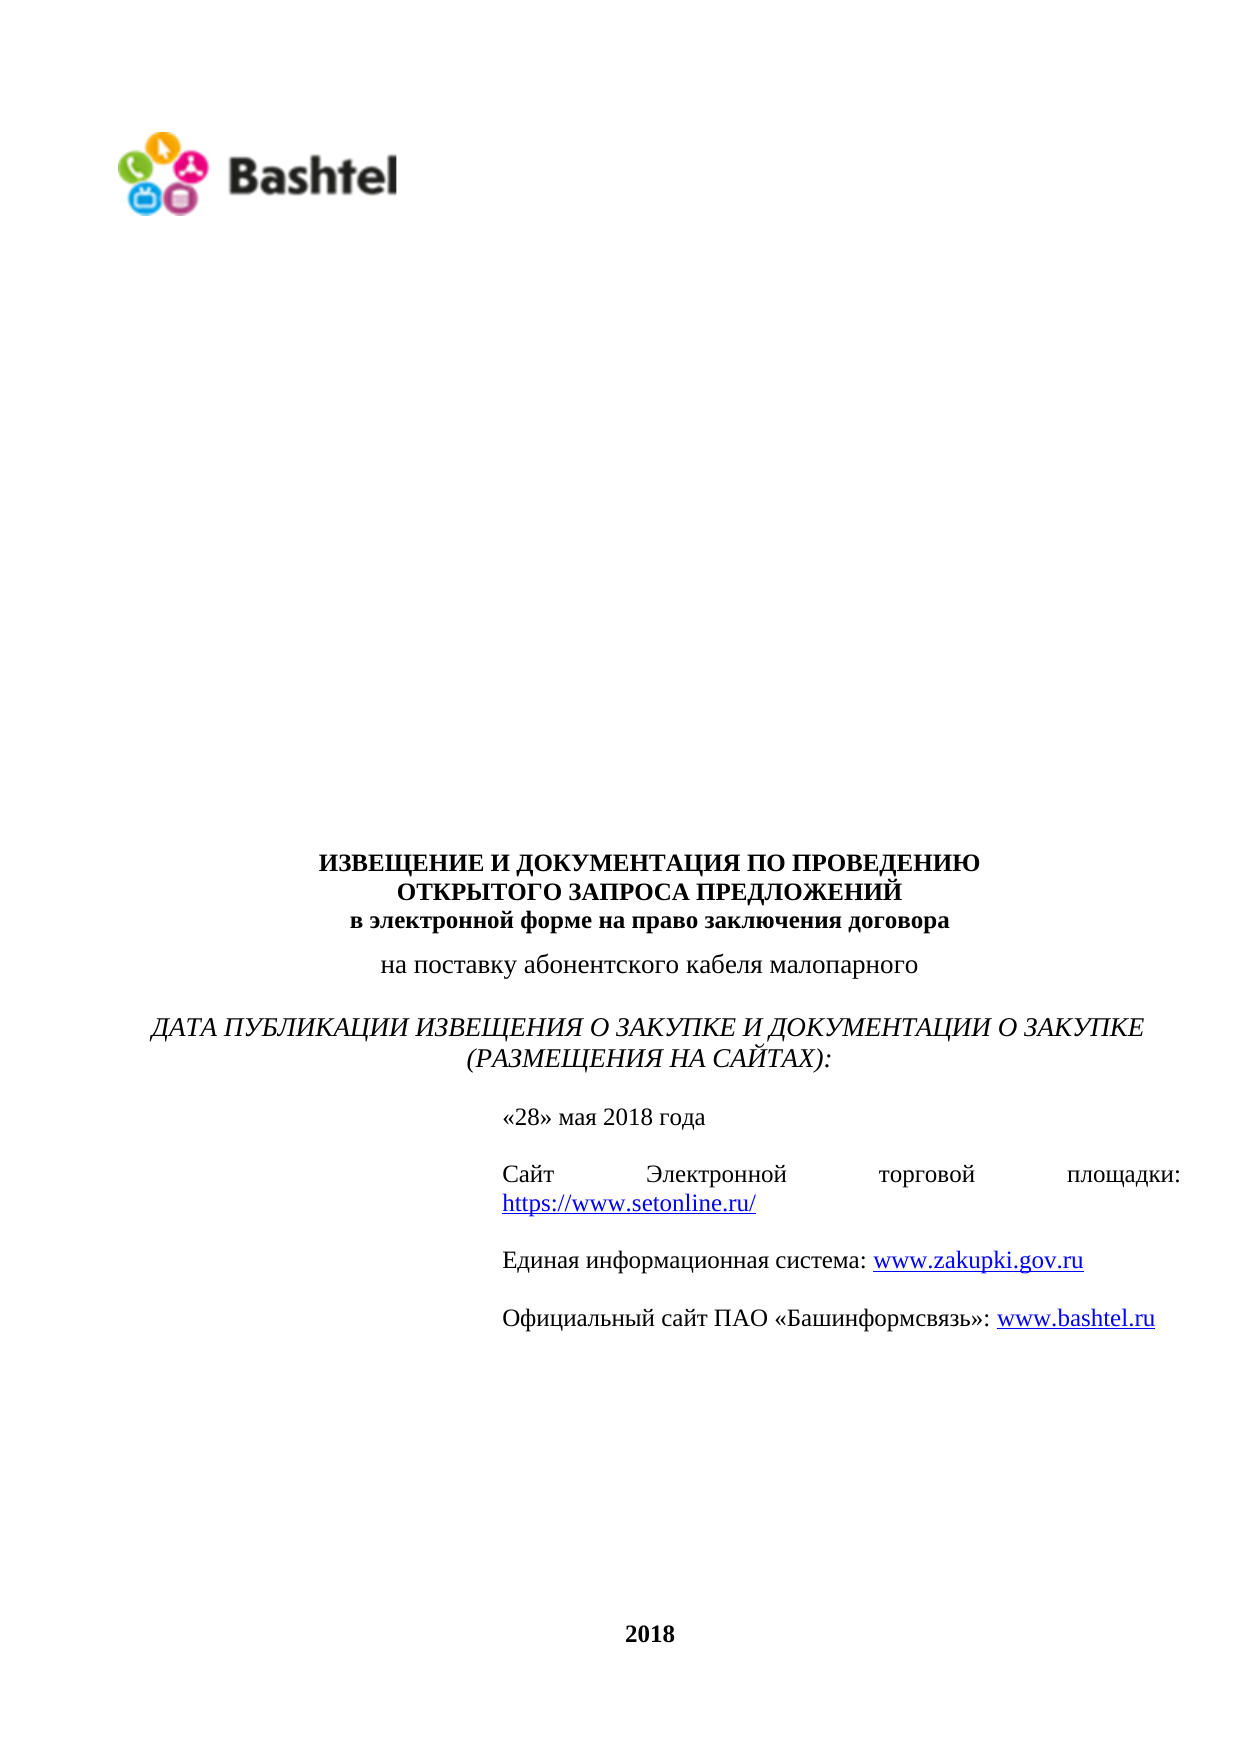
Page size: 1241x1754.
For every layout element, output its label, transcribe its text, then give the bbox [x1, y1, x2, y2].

text Официальный сайт ПАО «Башинформсвязь»: www.bashtel.ru [502, 1303, 1181, 1332]
text на поставку абонентского кабеля малопарного [118, 948, 1181, 979]
text ИЗВЕЩЕНИЕ И ДОКУМЕНТАЦИЯ ПО ПРОВЕДЕНИЮ [118, 848, 1181, 877]
text «28» мая 2018 года [502, 1102, 1181, 1131]
text ОТКРЫТОГО ЗАПРОСА ПРЕДЛОЖЕНИЙ [118, 877, 1181, 905]
text Единая информационная система: www.zakupki.gov.ru [502, 1246, 1181, 1274]
picture [118, 132, 397, 216]
text Сайт Электронной торговой площадки: https://www.setonline.ru/ [502, 1159, 1181, 1217]
text ДАТА ПУБЛИКАЦИИ ИЗВЕЩЕНИЯ О ЗАКУПКЕ И ДОКУМЕНТАЦИИ О ЗАКУПКЕ (РАЗМЕЩЕНИЯ НА САЙТАХ): [118, 1011, 1181, 1073]
text 2018 [118, 1619, 1181, 1648]
text в электронной форме на право заключения договора [118, 905, 1181, 934]
